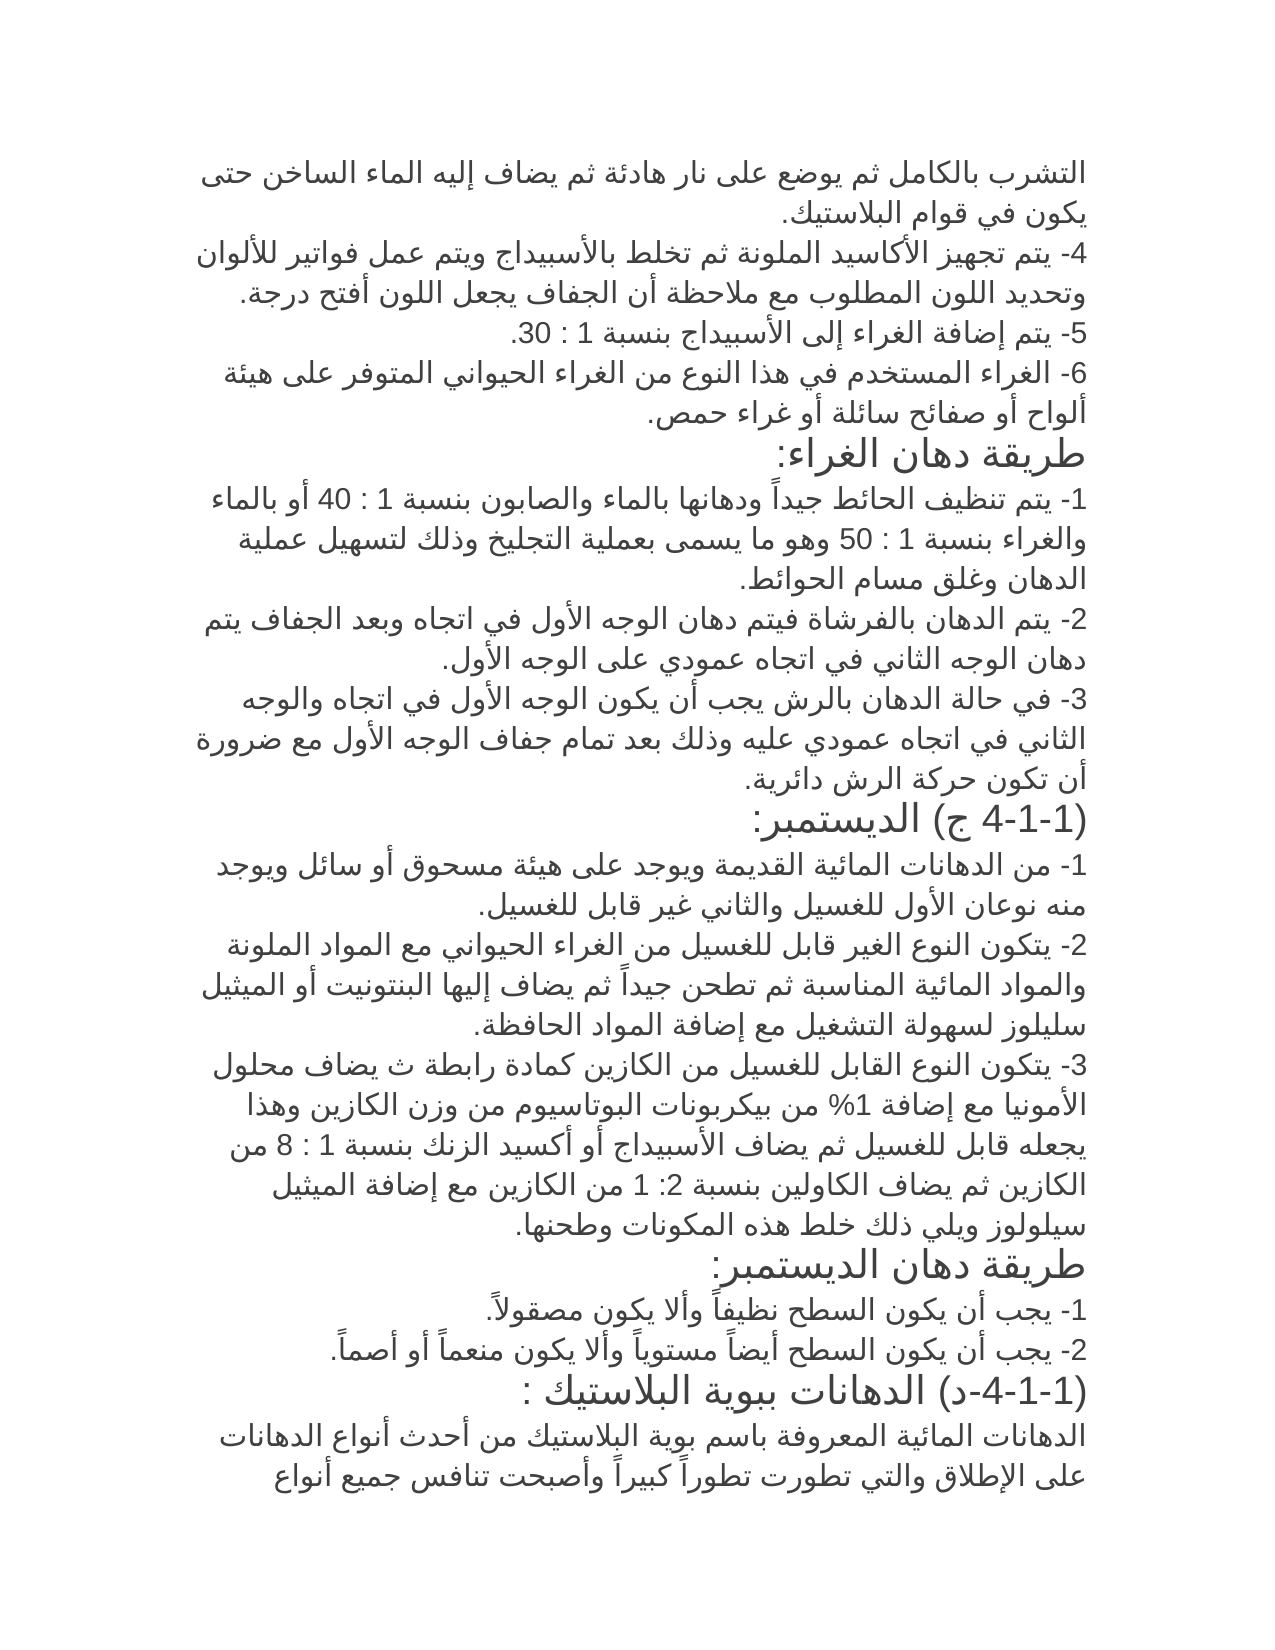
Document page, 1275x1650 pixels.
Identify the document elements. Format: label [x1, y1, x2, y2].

text [187, 150, 1087, 1492]
